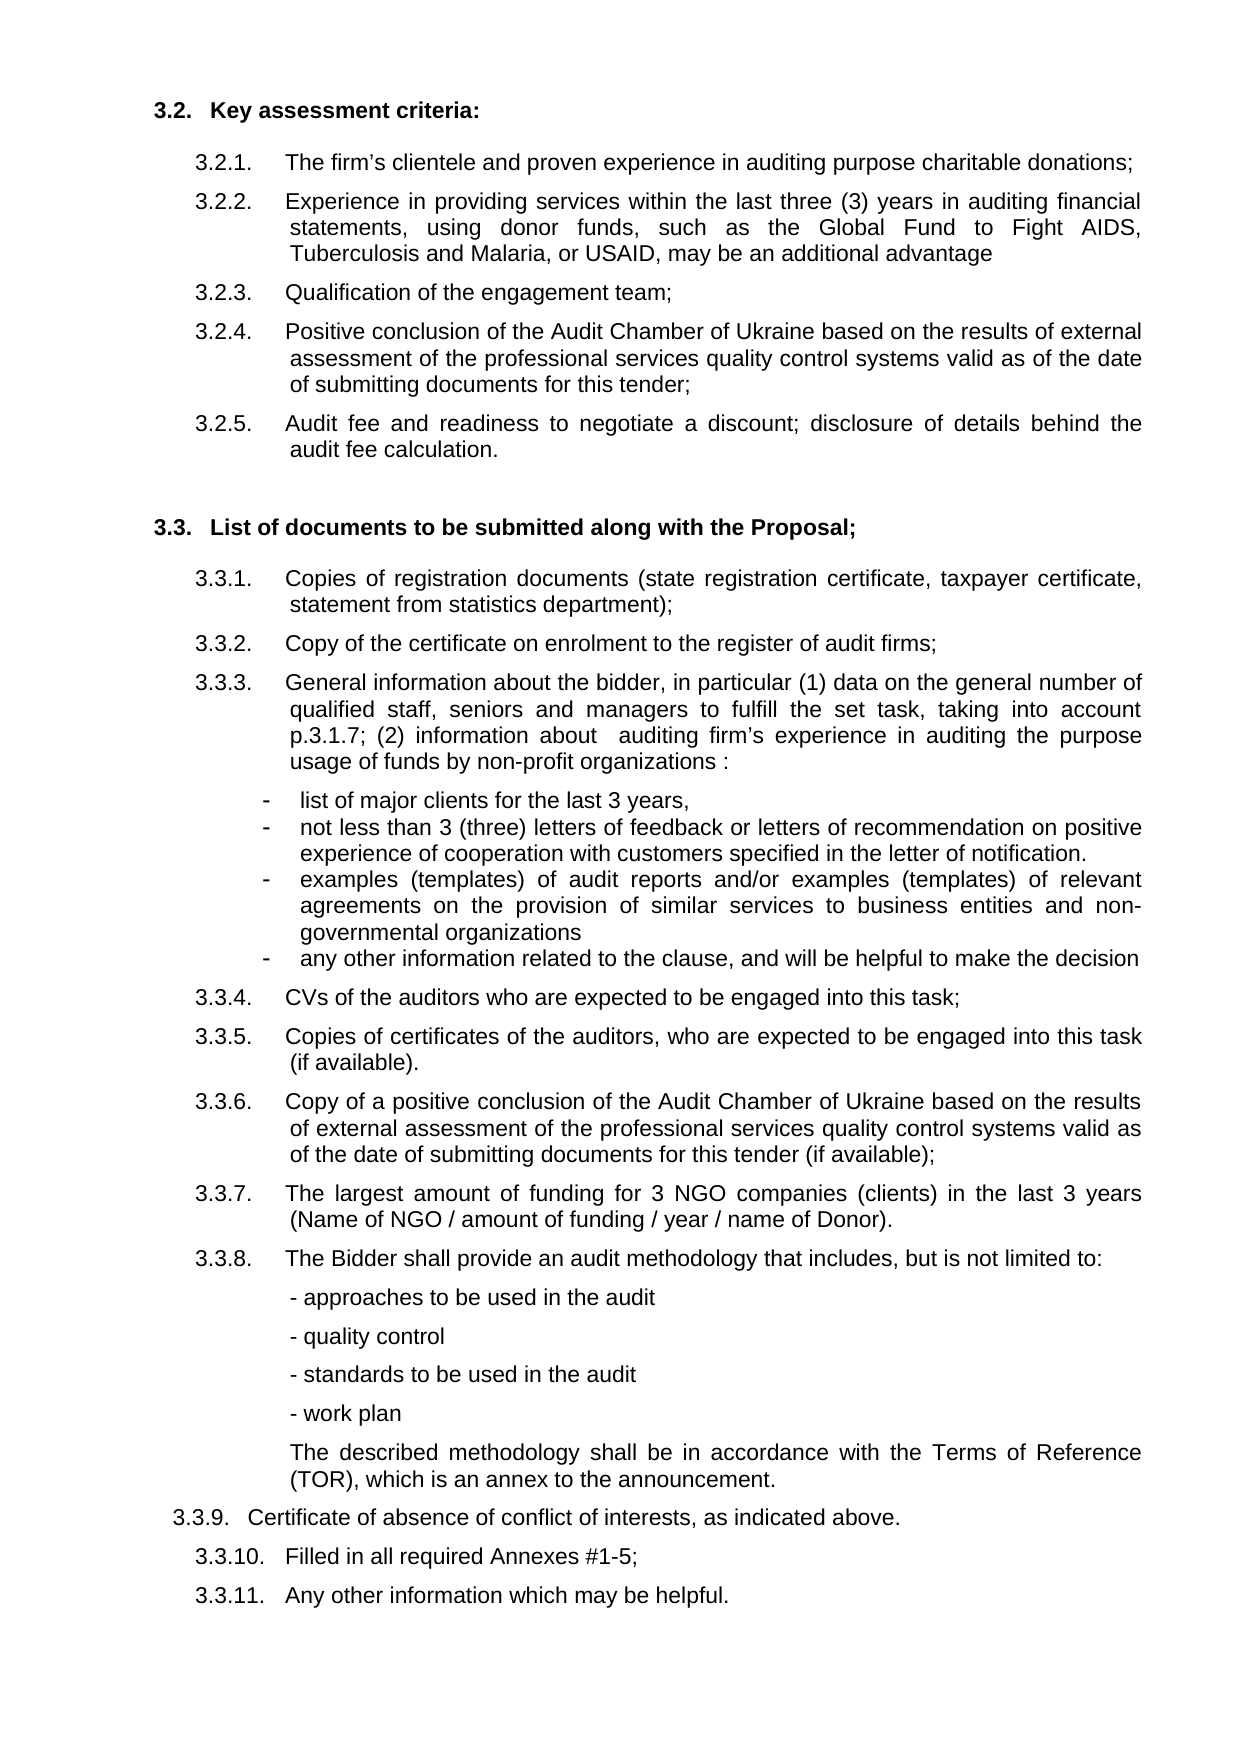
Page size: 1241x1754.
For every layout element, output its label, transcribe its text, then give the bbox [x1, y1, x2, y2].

text - quality control [289, 1323, 1143, 1349]
text The described methodology shall be in accordance with the Terms of Reference (TOR), which is an annex to the announcement. [289, 1439, 1143, 1492]
list Any other information which may be helpful. [195, 1582, 1143, 1608]
list any other information related to the clause, and will be helpful to make the decision [262, 945, 1143, 972]
list Audit fee and readiness to negotiate a discount; disclosure of details behind the audit fee calculation. [195, 410, 1143, 462]
list General information about the bidder, in particular (1) data on the general number of qualified staff, seniors and managers to fulfill the set task, taking into account p.3.1.7; (2) information about auditing firm’s experience in auditing the purpose usage of funds by non-profit organizations : [195, 669, 1143, 774]
text - work plan [289, 1400, 1143, 1427]
list List of documents to be submitted along with the Proposal; [154, 514, 1143, 540]
list Copy of the certificate on enrolment to the register of audit firms; [195, 630, 1143, 657]
list examples (templates) of audit reports and/or examples (templates) of relevant agreements on the provision of similar services to business entities and non-governmental organizations [262, 866, 1143, 945]
list Copy of a positive conclusion of the Audit Chamber of Ukraine based on the results of external assessment of the professional services quality control systems valid as of the date of submitting documents for this tender (if available); [195, 1088, 1143, 1167]
list Experience in providing services within the last three (3) years in auditing financial statements, using donor funds, such as the Global Fund to Fight AIDS, Tuberculosis and Malaria, or USAID, may be an additional advantage [195, 188, 1143, 267]
list Copies of certificates of the auditors, who are expected to be engaged into this task (if available). [195, 1023, 1143, 1076]
list Key assessment criteria: [154, 97, 1143, 124]
list Positive conclusion of the Audit Chamber of Ukraine based on the results of external assessment of the professional services quality control systems valid as of the date of submitting documents for this tender; [195, 318, 1143, 397]
list The firm’s clientele and proven experience in auditing purpose charitable donations; [195, 149, 1143, 175]
list CVs of the auditors who are expected to be engaged into this task; [195, 984, 1143, 1010]
list not less than 3 (three) letters of feedback or letters of recommendation on positive experience of cooperation with customers specified in the letter of notification. [262, 813, 1143, 866]
list list of major clients for the last 3 years, [262, 787, 1143, 813]
text - approaches to be used in the audit [289, 1284, 1143, 1310]
text - standards to be used in the audit [289, 1361, 1143, 1388]
list Certificate of absence of conflict of interests, as indicated above. [172, 1504, 1143, 1531]
list The largest amount of funding for 3 NGO companies (clients) in the last 3 years (Name of NGO / amount of funding / year / name of Donor). [195, 1180, 1143, 1232]
list Copies of registration documents (state registration certificate, taxpayer certificate, statement from statistics department); [195, 565, 1143, 618]
list Qualification of the engagement team; [195, 279, 1143, 306]
list Filled in all required Annexes #1-5; [195, 1543, 1143, 1569]
list The Bidder shall provide an audit methodology that includes, but is not limited to: [195, 1245, 1143, 1271]
